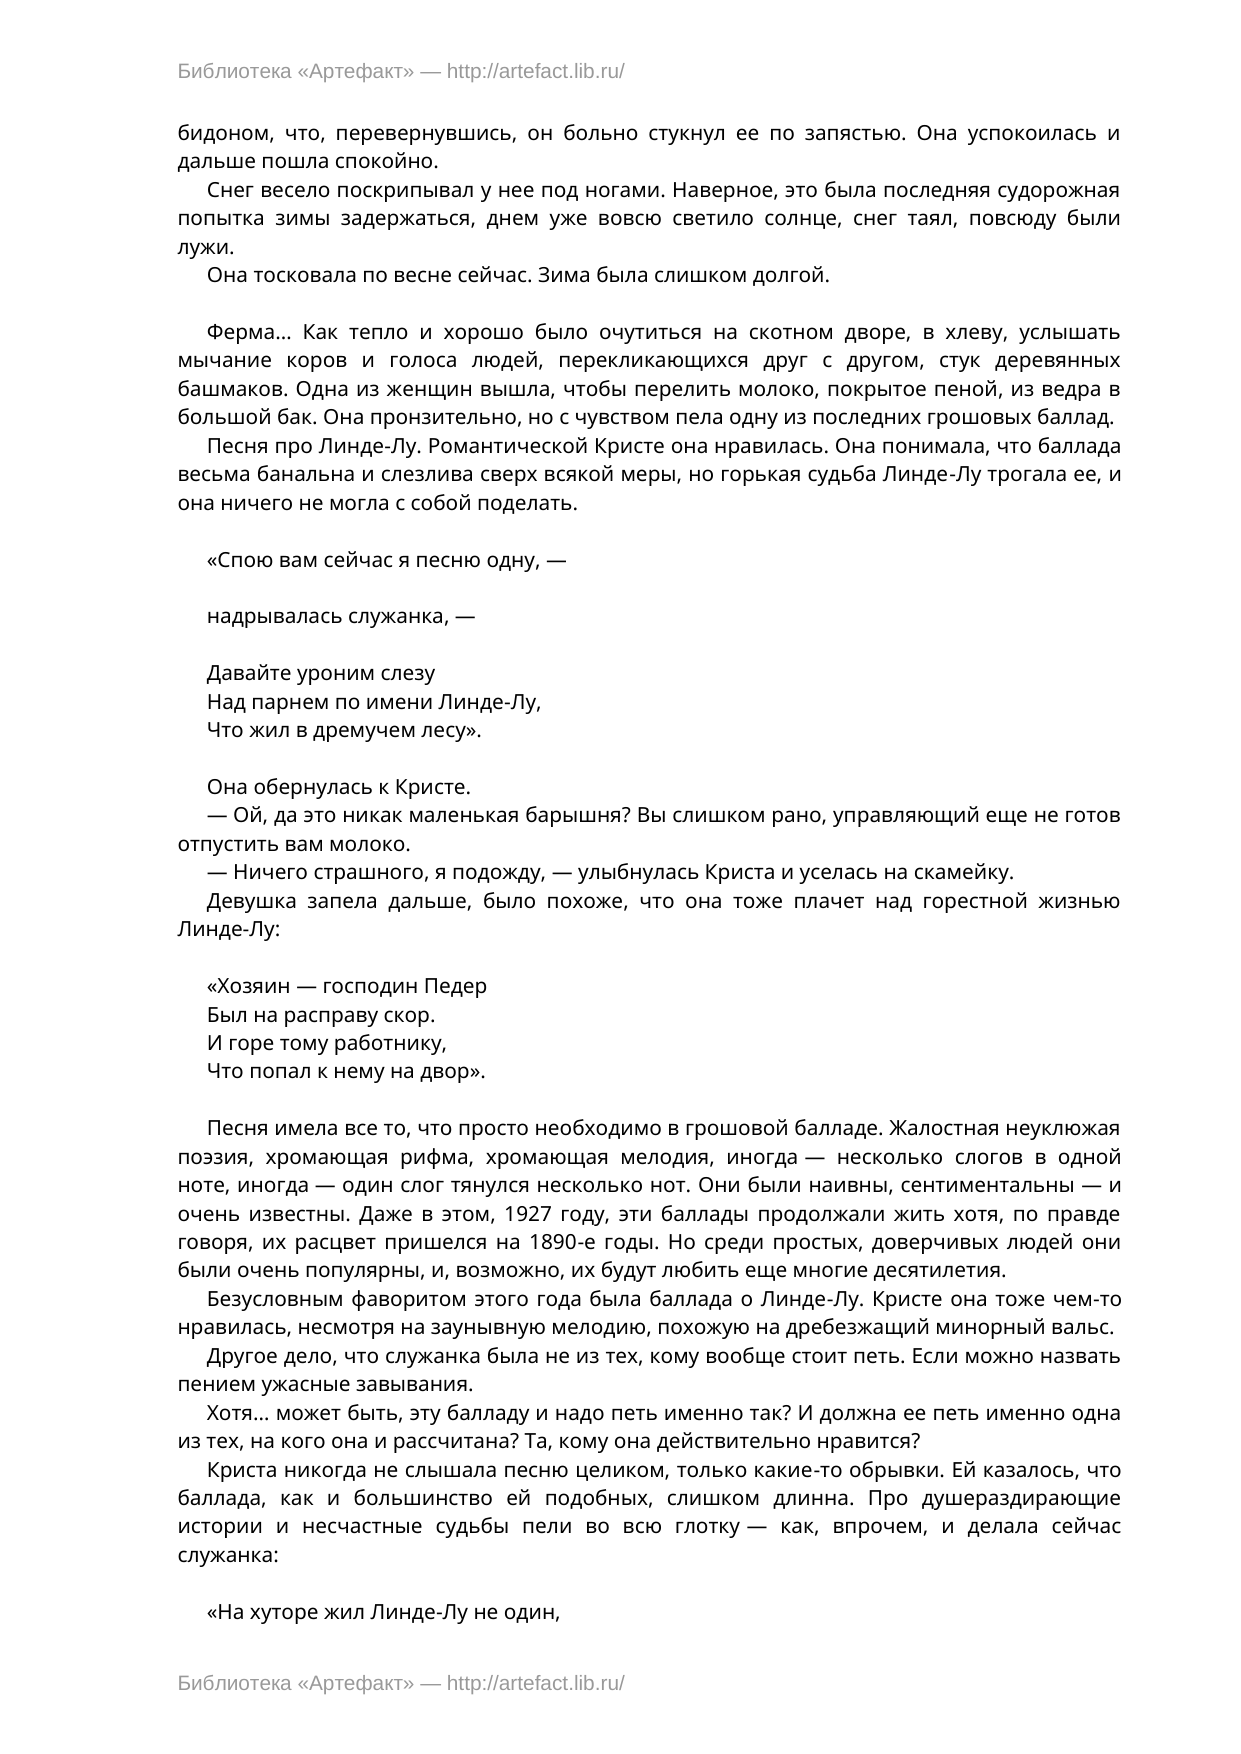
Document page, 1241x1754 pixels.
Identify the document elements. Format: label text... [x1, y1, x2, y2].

text «Хозяин — господин Педер [177, 971, 1122, 1000]
text Песня имела все то, что просто необходимо в грошовой балладе. Жалостная неуклюжая поэзия, хромающая рифма, хромающая мелодия, иногда — несколько слогов в одной ноте, иногда — один слог тянулся несколько нот. Они были наивны, сентиментальны — и очень известны. Даже в этом, 1927 году, эти баллады продолжали жить хотя, по правде говоря, их расцвет пришелся на 1890-е годы. Но среди простых, доверчивых людей они были очень популярны, и, возможно, их будут любить еще многие десятилетия. [177, 1113, 1122, 1284]
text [177, 118, 1122, 175]
text Другое дело, что служанка была не из тех, кому вообще стоит петь. Если можно назвать пением ужасные завывания. [177, 1341, 1122, 1398]
text Она обернулась к Кристе. [177, 772, 1122, 801]
text Снег весело поскрипывал у нее под ногами. Наверное, это была последняя судорожная попытка зимы задержаться, днем уже вовсю светило солнце, снег таял, повсюду были лужи. [177, 175, 1122, 260]
text «Спою вам сейчас я песню одну, — [177, 545, 1122, 573]
text Что жил в дремучем лесу». [177, 715, 1122, 744]
text — Ой, да это никак маленькая барышня? Вы слишком рано, управляющий еще не готов отпустить вам молоко. [177, 801, 1122, 857]
text И горе тому работнику, [177, 1028, 1122, 1057]
text Был на расправу скор. [177, 1000, 1122, 1028]
text Хотя… может быть, эту балладу и надо петь именно так? И должна ее петь именно одна из тех, на кого она и рассчитана? Та, кому она действительно нравится? [177, 1398, 1122, 1455]
text — Ничего страшного, я подожду, — улыбнулась Криста и уселась на скамейку. [177, 857, 1122, 886]
text Что попал к нему на двор». [177, 1057, 1122, 1085]
text Песня про Линде-Лу. Романтической Кристе она нравилась. Она понимала, что баллада весьма банальна и слезлива сверх всякой меры, но горькая судьба Линде-Лу трогала ее, и она ничего не могла с собой поделать. [177, 431, 1122, 516]
text Она тосковала по весне сейчас. Зима была слишком долгой. [177, 260, 1122, 289]
text Ферма… Как тепло и хорошо было очутиться на скотном дворе, в хлеву, услышать мычание коров и голоса людей, перекликающихся друг с другом, стук деревянных башмаков. Одна из женщин вышла, чтобы перелить молоко, покрытое пеной, из ведра в большой бак. Она пронзительно, но с чувством пела одну из последних грошовых баллад. [177, 317, 1122, 431]
text Над парнем по имени Линде-Лу, [177, 687, 1122, 715]
text Безусловным фаворитом этого года была баллада о Линде-Лу. Кристе она тоже чем-то нравилась, несмотря на заунывную мелодию, похожую на дребезжащий минорный вальс. [177, 1284, 1122, 1341]
text Девушка запела дальше, было похоже, что она тоже плачет над горестной жизнью Линде-Лу: [177, 886, 1122, 943]
text Криста никогда не слышала песню целиком, только какие-то обрывки. Ей казалось, что баллада, как и большинство ей подобных, слишком длинна. Про душераздирающие истории и несчастные судьбы пели во всю глотку — как, впрочем, и делала сейчас служанка: [177, 1455, 1122, 1568]
text надрывалась служанка, — [177, 602, 1122, 630]
text «На хуторе жил Линде-Лу не один, [177, 1597, 1122, 1625]
text Давайте уроним слезу [177, 658, 1122, 687]
